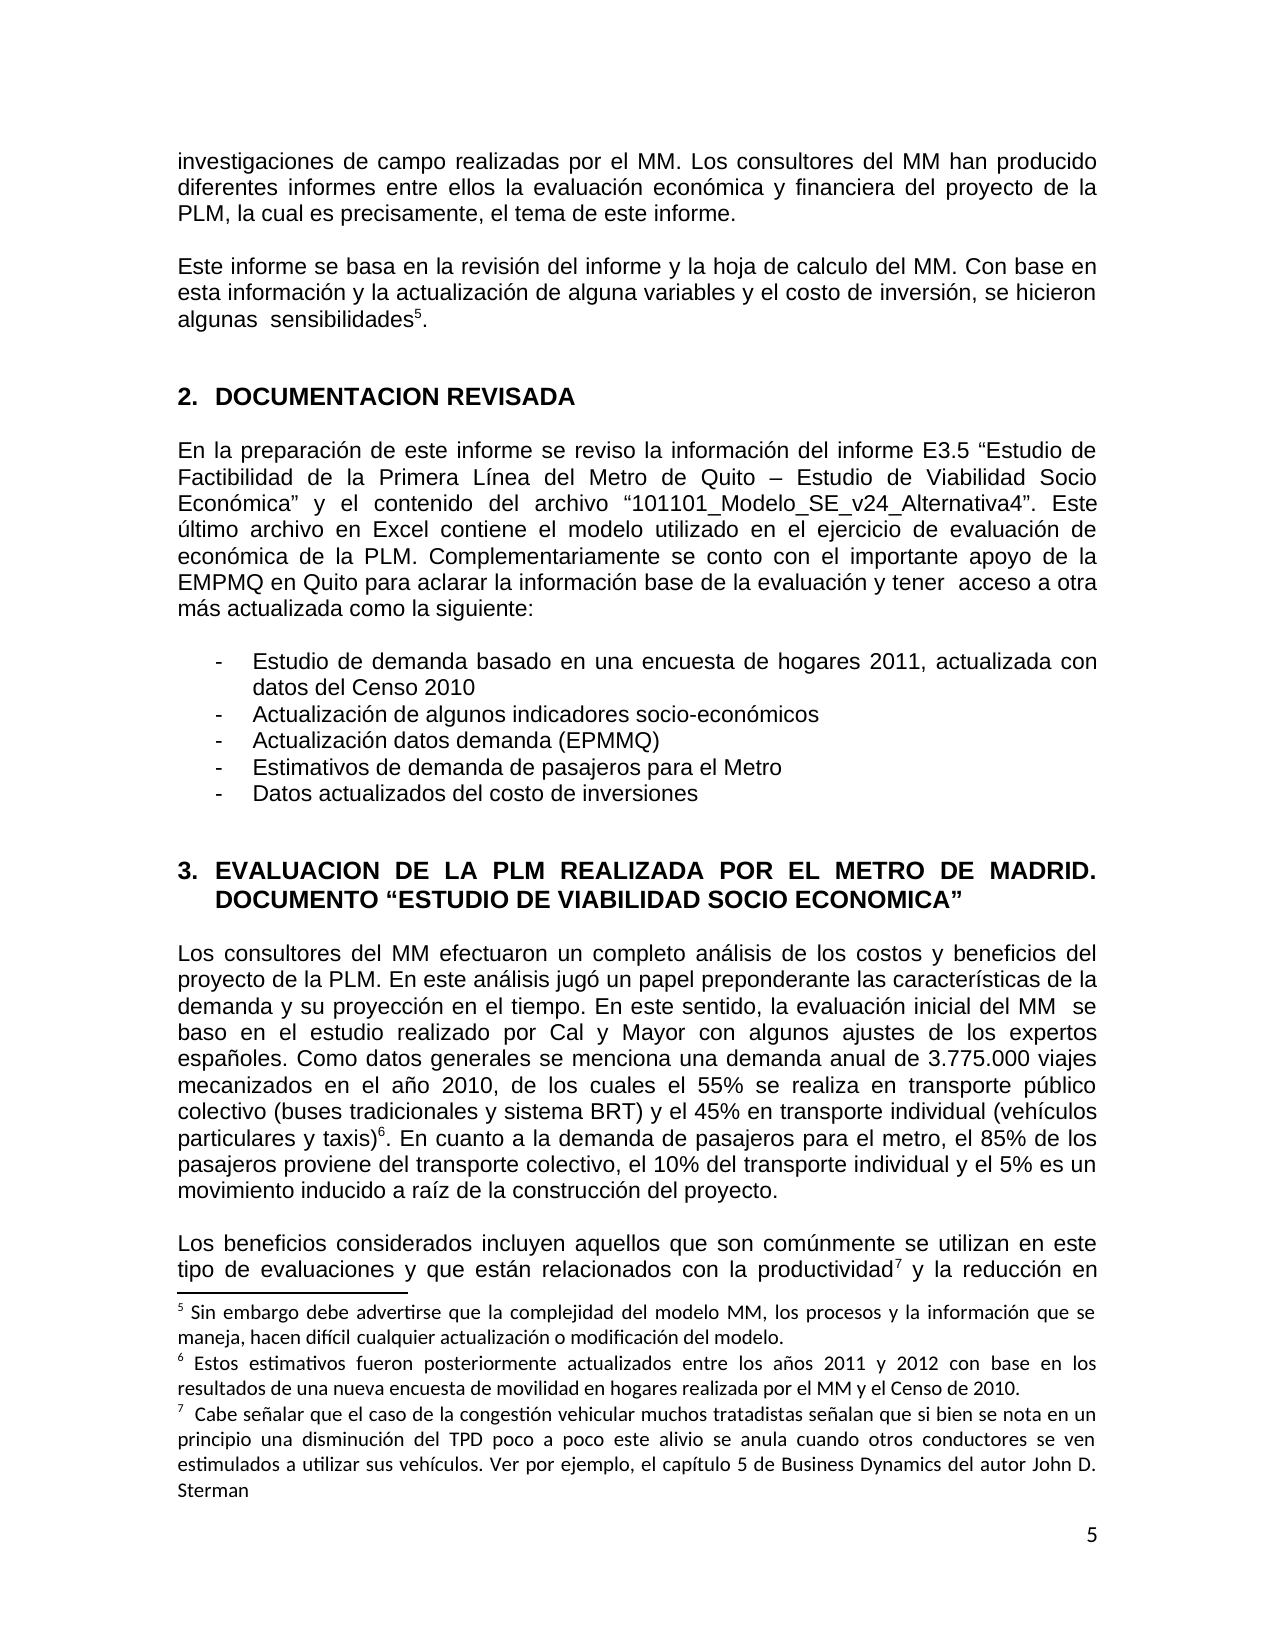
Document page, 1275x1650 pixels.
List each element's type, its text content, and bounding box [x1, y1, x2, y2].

text En la preparación de este informe se reviso la información del informe E3.5 “Estudio de Factibilidad de la Primera Línea del Metro de Quito – Estudio de Viabilidad Socio Económica” y el contenido del archivo “101101_Modelo_SE_v24_Alternativa4”. Este último archivo en Excel contiene el modelo utilizado en el ejercicio de evaluación de económica de la PLM. Complementariamente se conto con el importante apoyo de la EMPMQ en Quito para aclarar la información base de la evaluación y tener acceso a otra más actualizada como la siguiente: [177, 437, 1098, 622]
list Datos actualizados del costo de inversiones [215, 780, 1098, 806]
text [177, 148, 1098, 227]
text Los consultores del MM efectuaron un completo análisis de los costos y beneficios del proyecto de la PLM. En este análisis jugó un papel preponderante las características de la demanda y su proyección en el tiempo. En este sentido, la evaluación inicial del MM se baso en el estudio realizado por Cal y Mayor con algunos ajustes de los expertos españoles. Como datos generales se menciona una demanda anual de 3.775.000 viajes mecanizados en el año 2010, de los cuales el 55% se realiza en transporte público colectivo (buses tradicionales y sistema BRT) y el 45% en transporte individual (vehículos particulares y taxis). En cuanto a la demanda de pasajeros para el metro, el 85% de los pasajeros proviene del transporte colectivo, el 10% del transporte individual y el 5% es un movimiento inducido a raíz de la construcción del proyecto. [177, 940, 1098, 1203]
list Actualización datos demanda (EPMMQ) [215, 727, 1098, 753]
list Estudio de demanda basado en una encuesta de hogares 2011, actualizada con datos del Censo 2010 [215, 648, 1098, 701]
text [177, 1230, 1098, 1283]
subtitle EVALUACION DE LA PLM REALIZADA POR EL METRO DE MADRID. DOCUMENTO “ESTUDIO DE VIABILIDAD SOCIO ECONOMICA” [177, 856, 1098, 914]
text Este informe se basa en la revisión del informe y la hoja de calculo del MM. Con base en esta información y la actualización de alguna variables y el costo de inversión, se hicieron algunas sensibilidades. [177, 253, 1098, 332]
list Actualización de algunos indicadores socio-económicos [215, 701, 1098, 727]
list Estimativos de demanda de pasajeros para el Metro [215, 753, 1098, 780]
subtitle DOCUMENTACION REVISADA [177, 382, 1098, 411]
